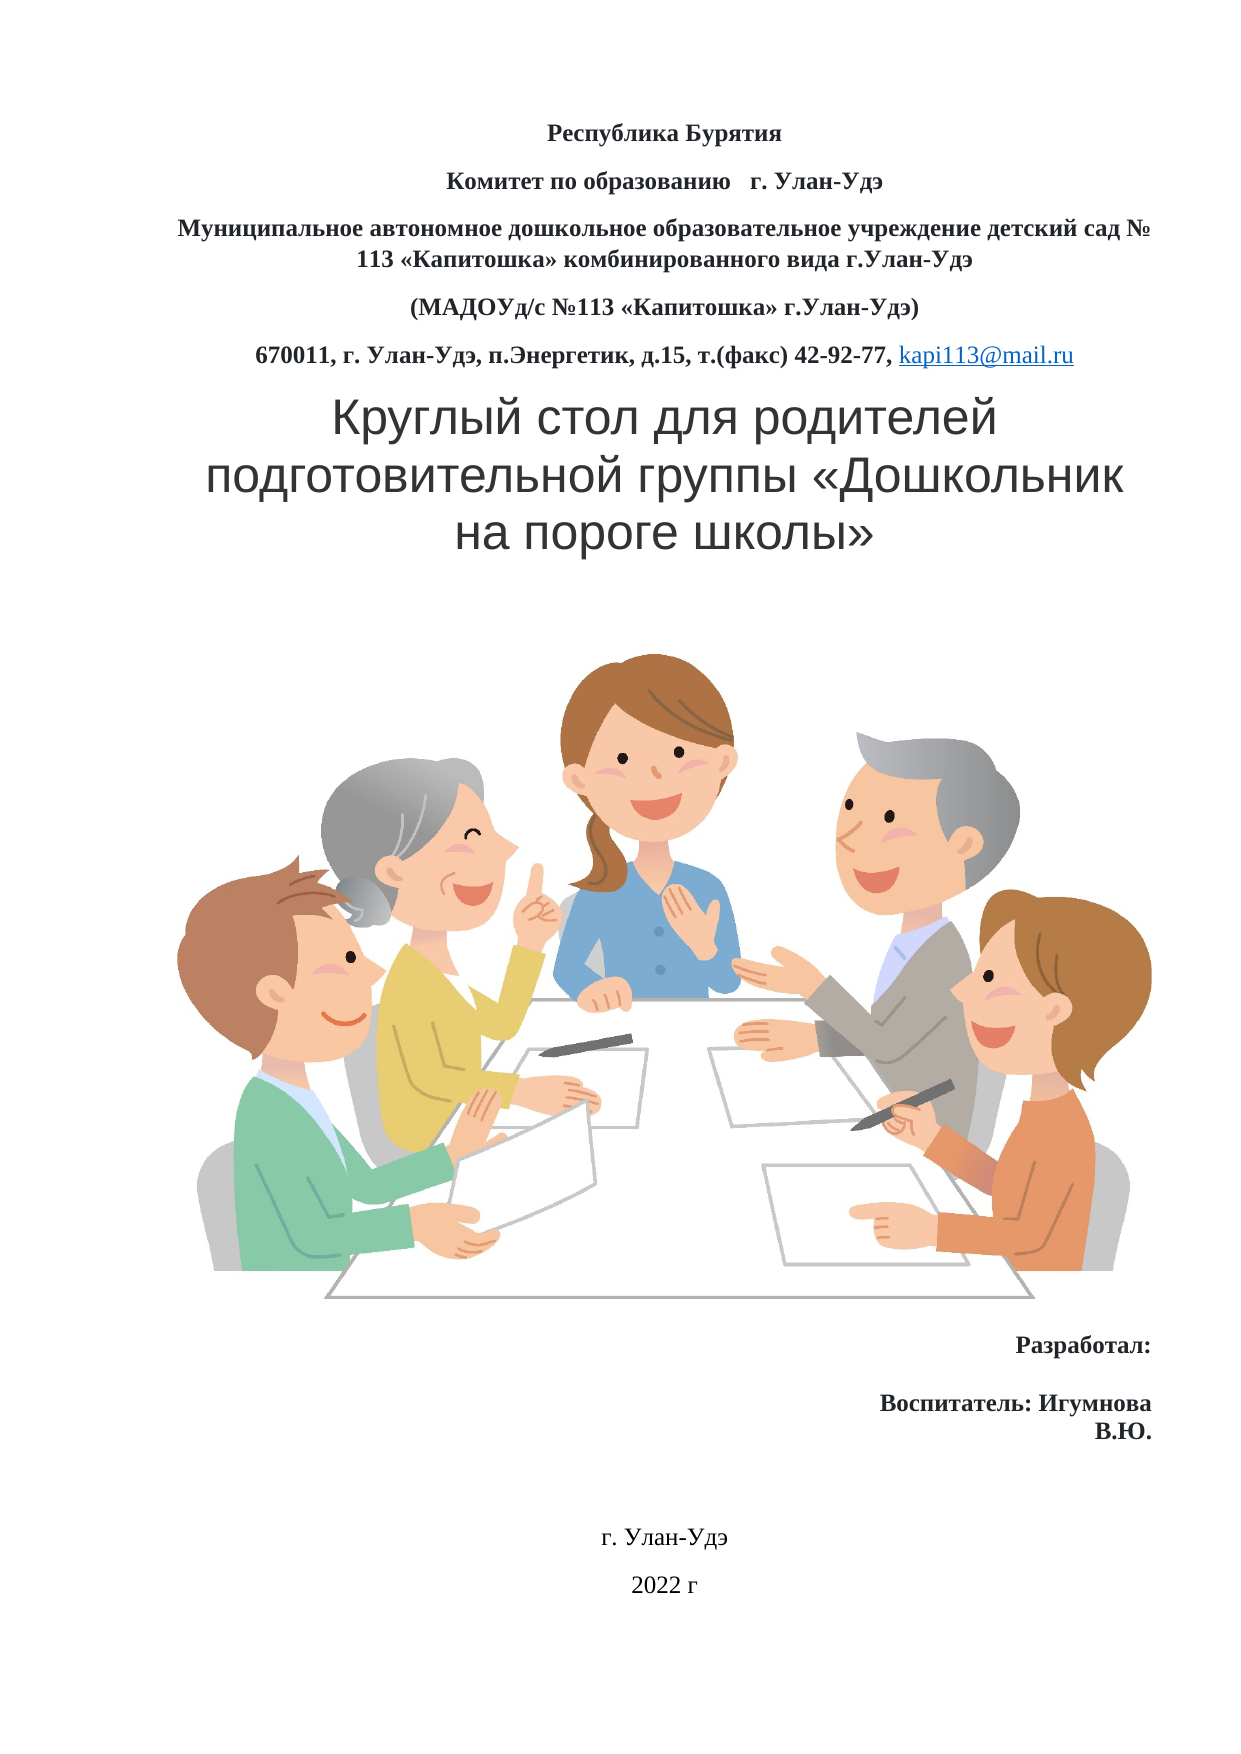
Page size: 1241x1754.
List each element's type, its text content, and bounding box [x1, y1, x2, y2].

text г. Улан-Удэ [177, 1522, 1152, 1551]
text Разработал: [177, 1330, 1152, 1358]
text Круглый стол для родителей подготовительной группы «Дошкольник на пороге школы» [177, 388, 1152, 560]
text Муниципальное автономное дошкольное образовательное учреждение детский сад № 113 «Капитошка» комбинированного вида г.Улан-Удэ [177, 213, 1152, 273]
text Комитет по образованию г. Улан-Удэ [177, 166, 1152, 194]
text 2022 г [177, 1570, 1152, 1598]
text 670011, г. Улан-Удэ, п.Энергетик, д.15, т.(факс) 42-92-77, kapi113@mail.ru [177, 340, 1152, 369]
text (МАДОУд/с №113 «Капитошка» г.Улан-Удэ) [177, 292, 1152, 321]
text Республика Бурятия [177, 118, 1152, 147]
picture [177, 654, 1152, 1299]
text Воспитатель: Игумнова В.Ю. [177, 1388, 1152, 1445]
